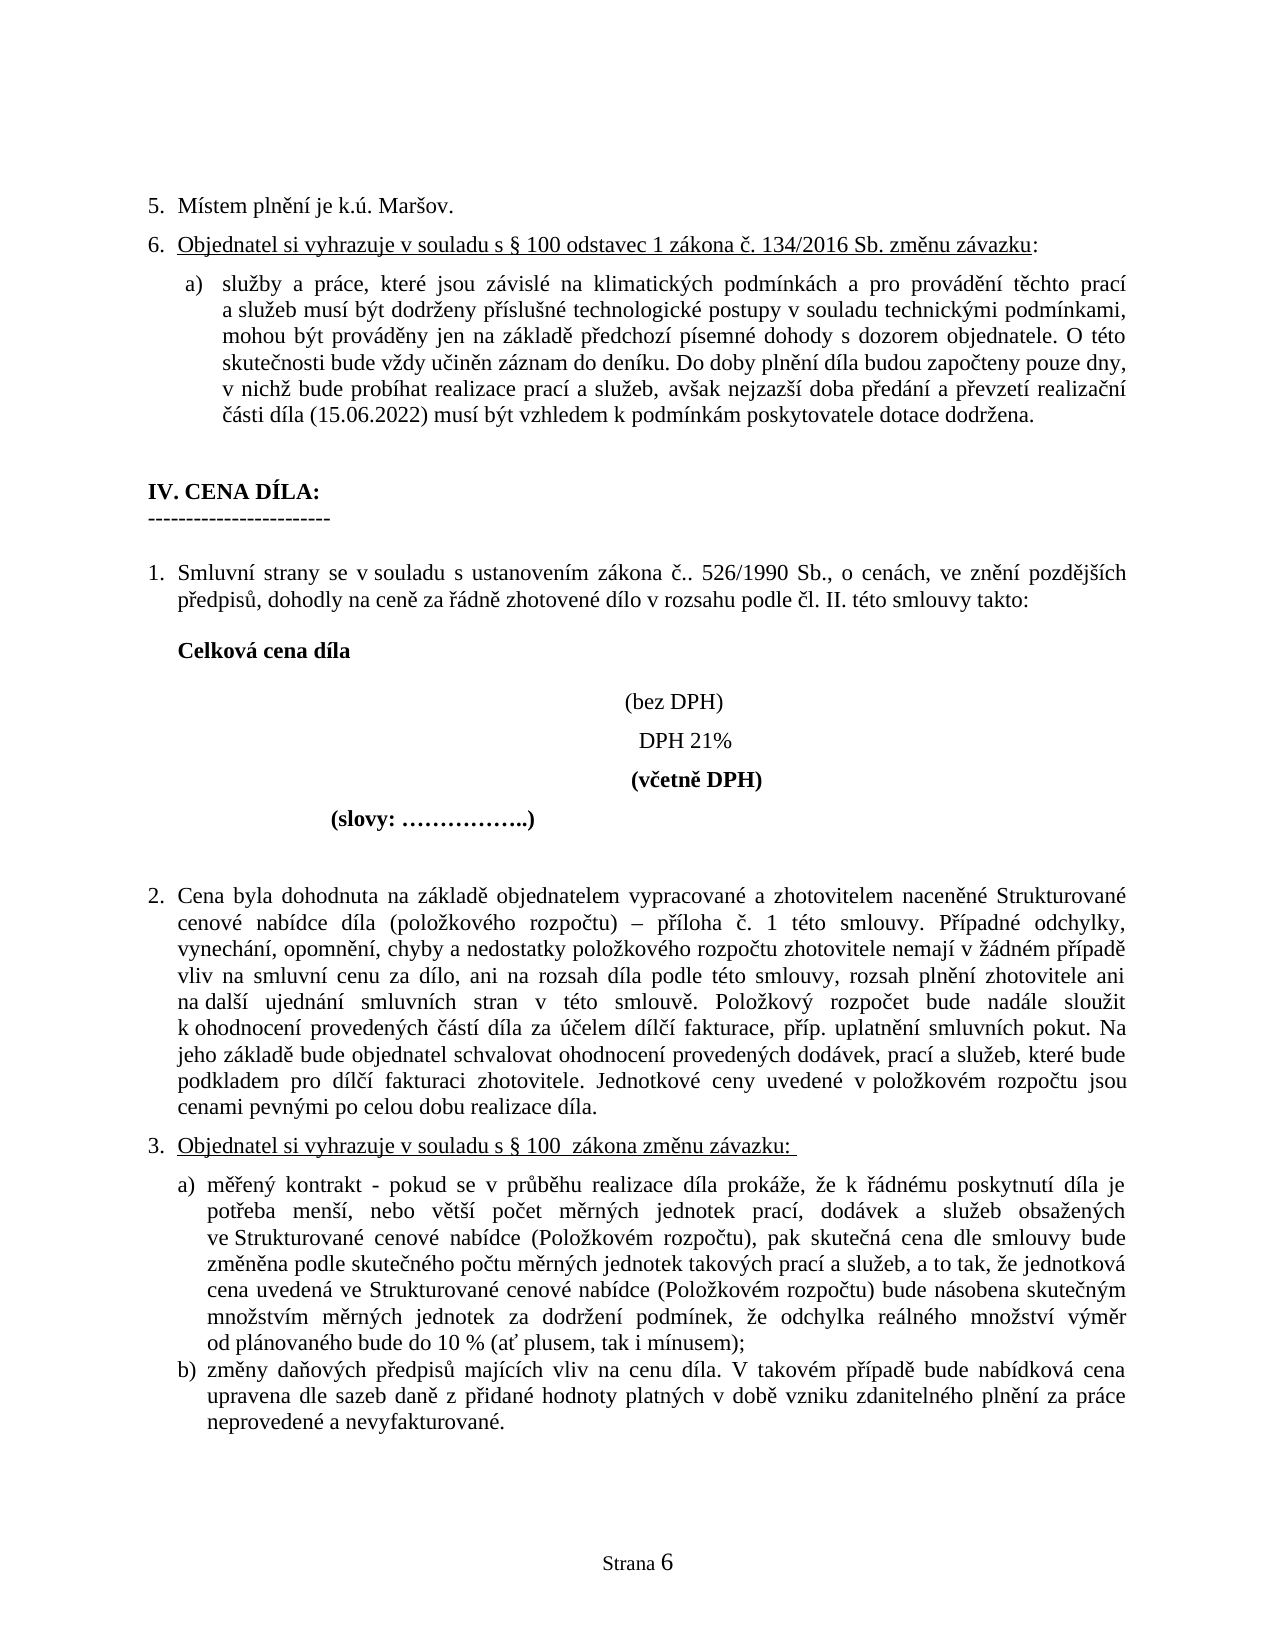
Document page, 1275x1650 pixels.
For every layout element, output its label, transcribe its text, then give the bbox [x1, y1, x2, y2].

text DPH 21% [148, 727, 1137, 753]
list b) změny daňových předpisů majících vliv na cenu díla. V takovém případě bude nabídková cena upravena dle sazeb daně z přidané hodnoty platných v době vzniku zdanitelného plnění za práce neprovedené a nevyfakturované. [177, 1356, 1127, 1435]
list služby a práce, které jsou závislé na klimatických podmínkách a pro provádění těchto prací a služeb musí být dodrženy příslušné technologické postupy v souladu technickými podmínkami, mohou být prováděny jen na základě předchozí písemné dohody s dozorem objednatele. O této skutečnosti bude vždy učiněn záznam do deníku. Do doby plnění díla budou započteny pouze dny, v nichž bude probíhat realizace prací a služeb, avšak nejzazší doba předání a převzetí realizační části díla (15.06.2022) musí být vzhledem k podmínkám poskytovatele dotace dodržena. [185, 270, 1127, 428]
text Celková cena díla [177, 637, 1127, 663]
list a) měřený kontrakt - pokud se v průběhu realizace díla prokáže, že k řádnému poskytnutí díla je potřeba menší, nebo větší počet měrných jednotek prací, dodávek a služeb obsažených ve Strukturované cenové nabídce (Položkovém rozpočtu), pak skutečná cena dle smlouvy bude změněna podle skutečného počtu měrných jednotek takových prací a služeb, a to tak, že jednotková cena uvedená ve Strukturované cenové nabídce (Položkovém rozpočtu) bude násobena skutečným množstvím měrných jednotek za dodržení podmínek, že odchylka reálného množství výměr od plánovaného bude do 10 % (ať plusem, tak i mínusem); [177, 1171, 1127, 1356]
list Místem plnění je k.ú. Maršov. [148, 192, 1127, 218]
list Cena byla dohodnuta na základě objednatelem vypracované a zhotovitelem naceněné Strukturované cenové nabídce díla (položkového rozpočtu) – příloha č. 1 této smlouvy. Případné odchylky, vynechání, opomnění, chyby a nedostatky položkového rozpočtu zhotovitele nemají v žádném případě vliv na smluvní cenu za dílo, ani na rozsah díla podle této smlouvy, rozsah plnění zhotovitele ani na další ujednání smluvních stran v této smlouvě. Položkový rozpočet bude nadále sloužit k ohodnocení provedených částí díla za účelem dílčí fakturace, příp. uplatnění smluvních pokut. Na jeho základě bude objednatel schvalovat ohodnocení provedených dodávek, prací a služeb, které bude podkladem pro dílčí fakturaci zhotovitele. Jednotkové ceny uvedené v položkovém rozpočtu jsou cenami pevnými po celou dobu realizace díla. [148, 883, 1127, 1120]
list Objednatel si vyhrazuje v souladu s § 100 zákona změnu závazku: [148, 1132, 1127, 1159]
text (bez DPH) [442, 688, 1137, 715]
text IV. CENA DÍLA: [148, 478, 1137, 504]
list Objednatel si vyhrazuje v souladu s § 100 odstavec 1 zákona č. 134/2016 Sb. změnu závazku: [148, 231, 1127, 257]
text (včetně DPH) [148, 766, 1137, 792]
text ------------------------ [148, 504, 1137, 559]
list Smluvní strany se v souladu s ustanovením zákona č.. 526/1990 Sb., o cenách, ve znění pozdějších předpisů, dohodly na ceně za řádně zhotovené dílo v rozsahu podle čl. II. této smlouvy takto: [148, 559, 1127, 612]
text (slovy: ……………..) [148, 805, 1137, 831]
